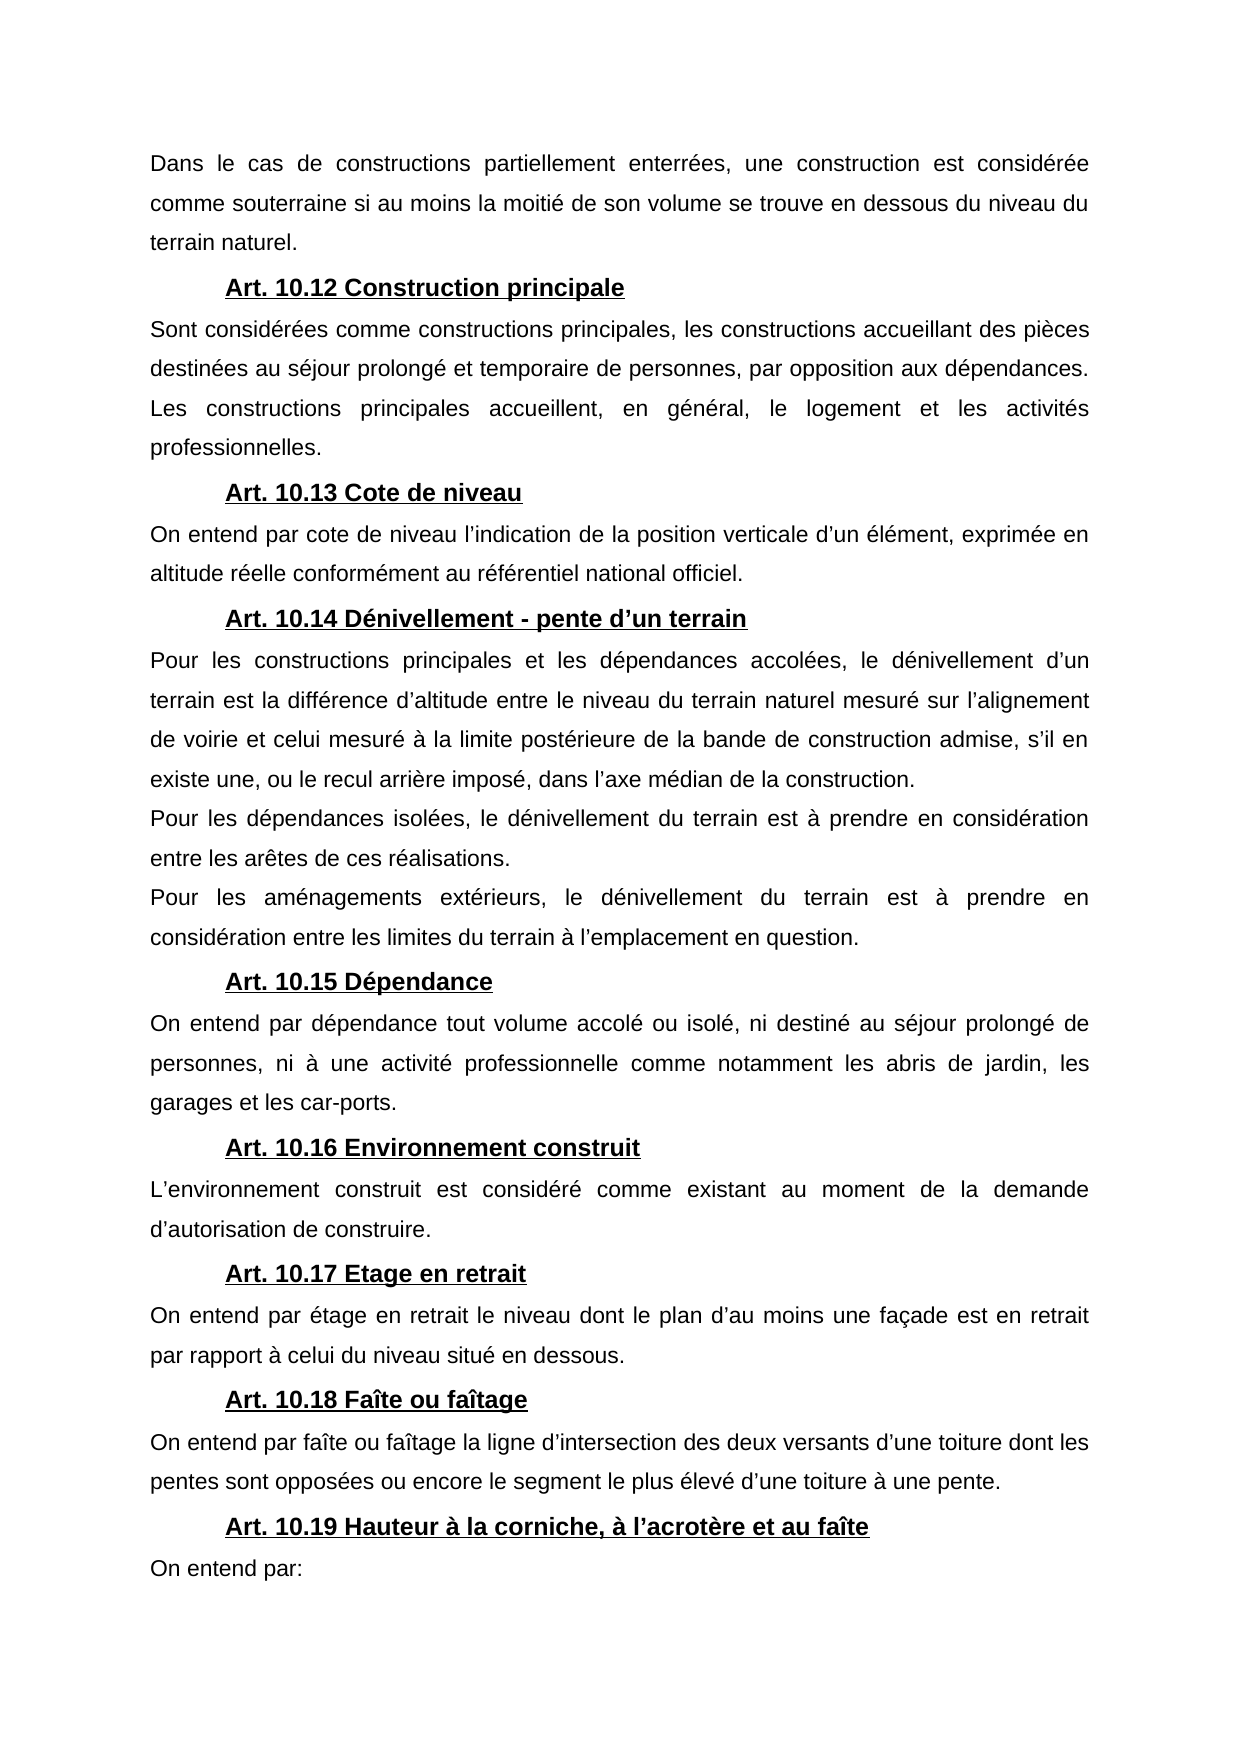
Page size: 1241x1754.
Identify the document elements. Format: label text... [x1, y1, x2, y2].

subtitle Art. 10.18 Faîte ou faîtage [225, 1385, 1090, 1414]
text On entend par dépendance tout volume accolé ou isolé, ni destiné au séjour prolongé de personnes, ni à une activité professionnelle comme notamment les abris de jardin, les garages et les car-ports. [150, 1010, 1090, 1116]
text Dans le cas de constructions partiellement enterrées, une construction est considérée comme souterraine si au moins la moitié de son volume se trouve en dessous du niveau du terrain naturel. [150, 150, 1090, 255]
subtitle Art. 10.19 Hauteur à la corniche, à l’acrotère et au faîte [225, 1512, 1090, 1540]
text On entend par cote de niveau l’indication de la position verticale d’un élément, exprimée en altitude réelle conformément au référentiel national officiel. [150, 521, 1090, 587]
subtitle Art. 10.14 Dénivellement - pente d’un terrain [225, 604, 1090, 633]
subtitle Art. 10.12 Construction principale [225, 273, 1090, 301]
text L’environnement construit est considéré comme existant au moment de la demande d’autorisation de construire. [150, 1176, 1090, 1242]
subtitle Art. 10.13 Cote de niveau [225, 478, 1090, 507]
text Pour les dépendances isolées, le dénivellement du terrain est à prendre en considération entre les arêtes de ces réalisations. [150, 805, 1090, 871]
text Pour les aménagements extérieurs, le dénivellement du terrain est à prendre en considération entre les limites du terrain à l’emplacement en question. [150, 884, 1090, 950]
text On entend par étage en retrait le niveau dont le plan d’au moins une façade est en retrait par rapport à celui du niveau situé en dessous. [150, 1302, 1090, 1368]
text On entend par faîte ou faîtage la ligne d’intersection des deux versants d’une toiture dont les pentes sont opposées ou encore le segment le plus élevé d’une toiture à une pente. [150, 1428, 1090, 1494]
subtitle Art. 10.17 Etage en retrait [225, 1259, 1090, 1288]
subtitle Art. 10.16 Environnement construit [225, 1133, 1090, 1162]
text Sont considérées comme constructions principales, les constructions accueillant des pièces destinées au séjour prolongé et temporaire de personnes, par opposition aux dépendances. Les constructions principales accueillent, en général, le logement et les activités professionnelles. [150, 316, 1090, 461]
text On entend par: [150, 1555, 1090, 1581]
subtitle Art. 10.15 Dépendance [225, 967, 1090, 996]
text Pour les constructions principales et les dépendances accolées, le dénivellement d’un terrain est la différence d’altitude entre le niveau du terrain naturel mesuré sur l’alignement de voirie et celui mesuré à la limite postérieure de la bande de construction admise, s’il en existe une, ou le recul arrière imposé, dans l’axe médian de la construction. [150, 647, 1090, 792]
